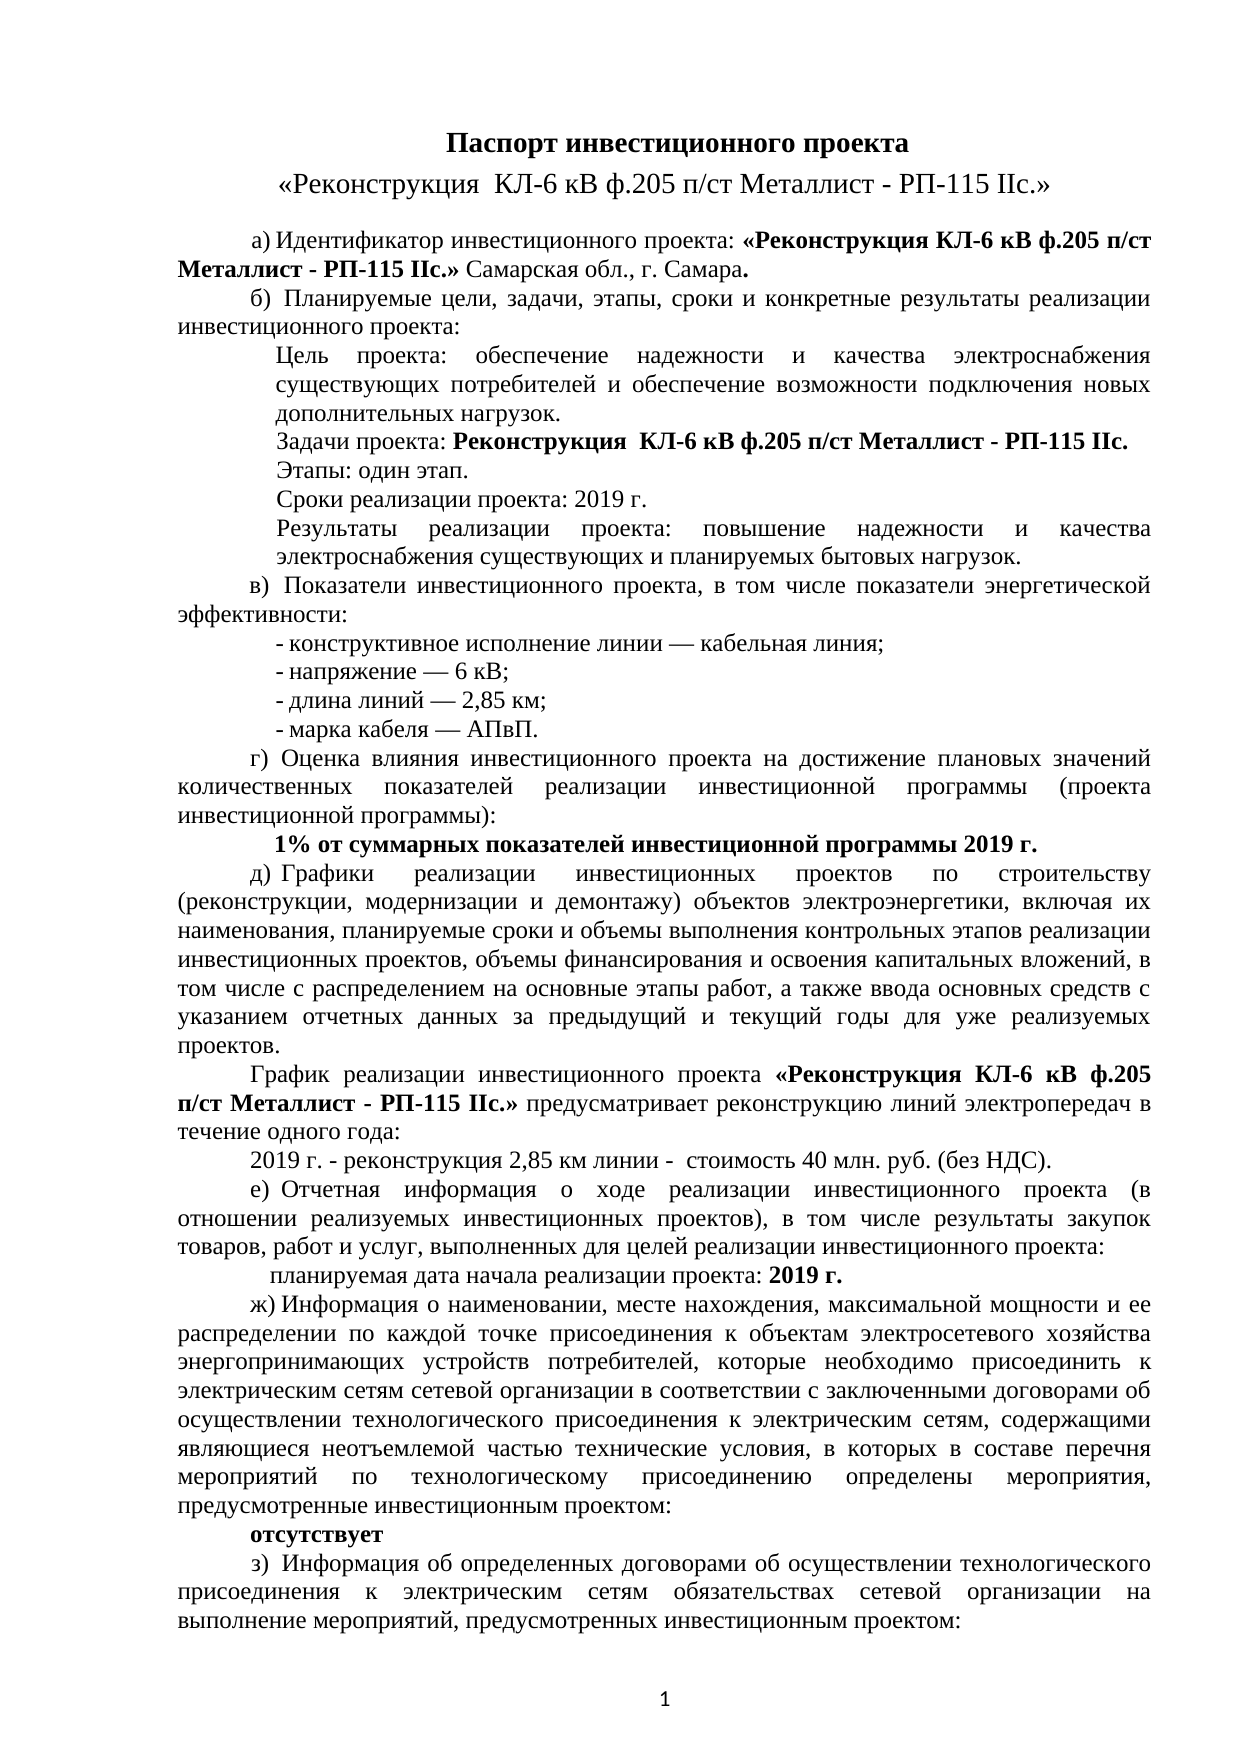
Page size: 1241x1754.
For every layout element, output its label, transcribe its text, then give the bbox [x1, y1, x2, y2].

text б) Планируемые цели, задачи, этапы, сроки и конкретные результаты реализации инвестиционного проекта: [177, 283, 1152, 340]
text «Реконструкция КЛ-6 кВ ф.205 п/ст Металлист - РП-115 IIс.» [177, 167, 1152, 200]
text Цель проекта: обеспечение надежности и качества электроснабжения существующих потребителей и обеспечение возможности подключения новых дополнительных нагрузок. [275, 340, 1152, 426]
text ж) Информация о наименовании, месте нахождения, максимальной мощности и ее распределении по каждой точке присоединения к объектам электросетевого хозяйства энергопринимающих устройств потребителей, которые необходимо присоединить к электрическим сетям сетевой организации в соответствии с заключенными договорами об осуществлении технологического присоединения к электрическим сетям, содержащими являющиеся неотъемлемой частью технические условия, в которых в составе перечня мероприятий по технологическому присоединению определены мероприятия, предусмотренные инвестиционным проектом: [177, 1289, 1152, 1519]
list длина линий — 2,85 км; [275, 685, 1152, 714]
text 1% от суммарных показателей инвестиционной программы 2019 г. [274, 829, 1152, 858]
list конструктивное исполнение линии — кабельная линия; [275, 628, 1152, 656]
text Этапы: один этап. [276, 455, 1152, 484]
list напряжение — 6 кВ; [275, 656, 1152, 685]
text отсутствует [250, 1519, 1152, 1548]
text е) Отчетная информация о ходе реализации инвестиционного проекта (в отношении реализуемых инвестиционных проектов), в том числе результаты закупок товаров, работ и услуг, выполненных для целей реализации инвестиционного проекта: [177, 1174, 1152, 1260]
text Паспорт инвестиционного проекта [446, 126, 1152, 159]
text в) Показатели инвестиционного проекта, в том числе показатели энергетической эффективности: [177, 570, 1152, 628]
text д) Графики реализации инвестиционных проектов по строительству (реконструкции, модернизации и демонтажу) объектов электроэнергетики, включая их наименования, планируемые сроки и объемы выполнения контрольных этапов реализации инвестиционных проектов, объемы финансирования и освоения капитальных вложений, в том числе с распределением на основные этапы работ, а также ввода основных средств с указанием отчетных данных за предыдущий и текущий годы для уже реализуемых проектов. [177, 858, 1152, 1059]
text 2019 г. - реконструкция 2,85 км линии - стоимость 40 млн. руб. (без НДС). [177, 1145, 1152, 1174]
text планируемая дата начала реализации проекта: 2019 г. [269, 1260, 1152, 1289]
text г) Оценка влияния инвестиционного проекта на достижение плановых значений количественных показателей реализации инвестиционной программы (проекта инвестиционной программы): [177, 743, 1152, 829]
text з) Информация об определенных договорами об осуществлении технологического присоединения к электрическим сетям обязательствах сетевой организации на выполнение мероприятий, предусмотренных инвестиционным проектом: [177, 1548, 1152, 1634]
text График реализации инвестиционного проекта «Реконструкция КЛ-6 кВ ф.205 п/ст Металлист - РП-115 IIс.» предусматривает реконструкцию линий электропередач в течение одного года: [177, 1059, 1152, 1145]
text а) Идентификатор инвестиционного проекта: «Реконструкция КЛ-6 кВ ф.205 п/ст Металлист - РП-115 IIс.» Самарская обл., г. Самара. [177, 225, 1152, 283]
text Сроки реализации проекта: 2019 г. [276, 484, 1152, 513]
list марка кабеля — АПвП. [275, 714, 1152, 743]
text Результаты реализации проекта: повышение надежности и качества электроснабжения существующих и планируемых бытовых нагрузок. [276, 513, 1152, 570]
text Задачи проекта: Реконструкция КЛ-6 кВ ф.205 п/ст Металлист - РП-115 IIс. [276, 426, 1152, 455]
